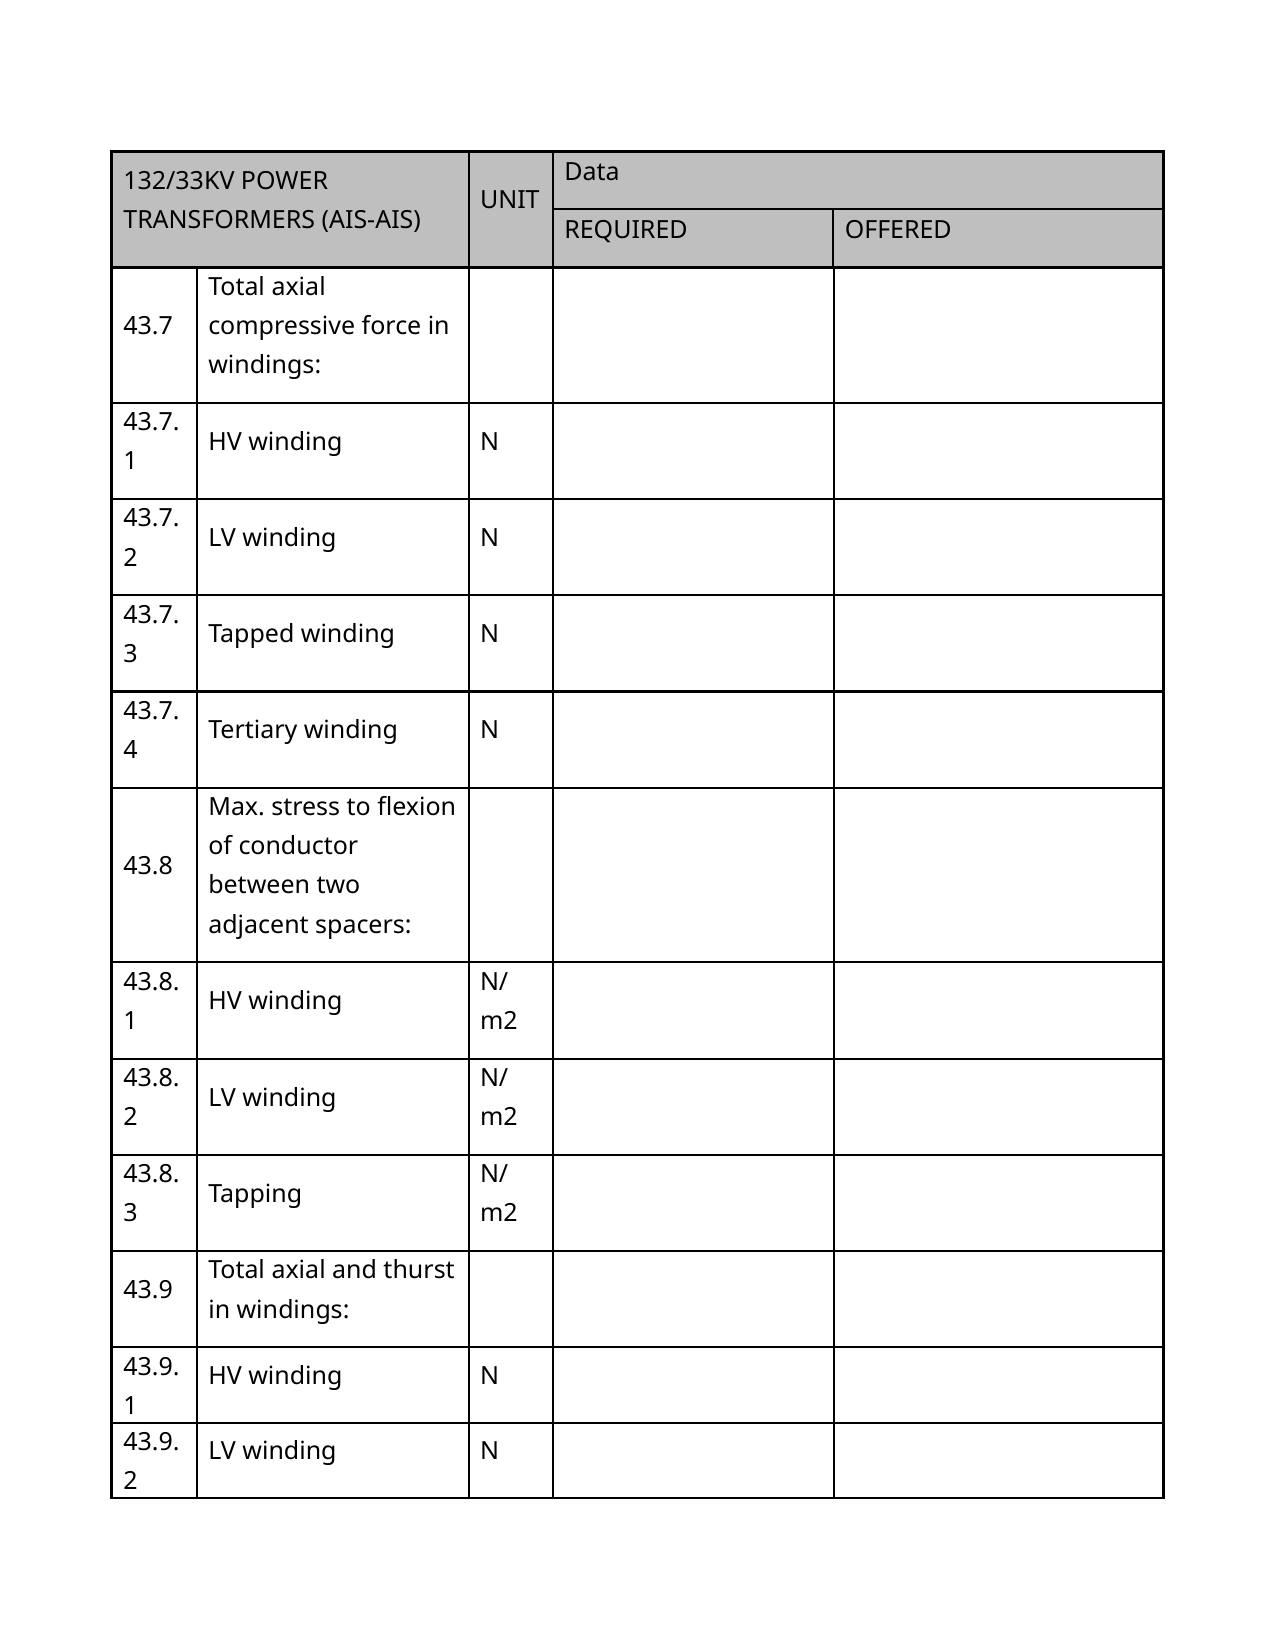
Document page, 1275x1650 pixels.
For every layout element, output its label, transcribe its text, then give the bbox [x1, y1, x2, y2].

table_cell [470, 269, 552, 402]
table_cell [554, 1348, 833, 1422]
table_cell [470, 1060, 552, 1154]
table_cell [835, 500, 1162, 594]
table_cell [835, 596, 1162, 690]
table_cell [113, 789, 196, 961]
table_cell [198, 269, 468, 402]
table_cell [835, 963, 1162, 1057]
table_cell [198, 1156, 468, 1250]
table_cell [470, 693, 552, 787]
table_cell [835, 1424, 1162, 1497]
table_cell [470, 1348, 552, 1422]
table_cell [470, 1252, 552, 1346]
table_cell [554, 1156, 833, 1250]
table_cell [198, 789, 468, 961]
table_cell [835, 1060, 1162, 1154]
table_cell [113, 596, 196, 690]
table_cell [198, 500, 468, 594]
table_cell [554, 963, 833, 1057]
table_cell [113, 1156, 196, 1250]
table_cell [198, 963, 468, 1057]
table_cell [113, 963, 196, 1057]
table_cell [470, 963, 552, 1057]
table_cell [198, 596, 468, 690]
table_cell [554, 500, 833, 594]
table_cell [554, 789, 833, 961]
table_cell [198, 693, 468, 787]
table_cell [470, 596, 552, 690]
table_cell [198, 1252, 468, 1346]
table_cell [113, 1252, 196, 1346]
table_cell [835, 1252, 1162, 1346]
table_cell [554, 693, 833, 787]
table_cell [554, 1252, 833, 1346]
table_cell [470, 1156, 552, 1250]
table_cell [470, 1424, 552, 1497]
table_header UNIT [470, 153, 552, 266]
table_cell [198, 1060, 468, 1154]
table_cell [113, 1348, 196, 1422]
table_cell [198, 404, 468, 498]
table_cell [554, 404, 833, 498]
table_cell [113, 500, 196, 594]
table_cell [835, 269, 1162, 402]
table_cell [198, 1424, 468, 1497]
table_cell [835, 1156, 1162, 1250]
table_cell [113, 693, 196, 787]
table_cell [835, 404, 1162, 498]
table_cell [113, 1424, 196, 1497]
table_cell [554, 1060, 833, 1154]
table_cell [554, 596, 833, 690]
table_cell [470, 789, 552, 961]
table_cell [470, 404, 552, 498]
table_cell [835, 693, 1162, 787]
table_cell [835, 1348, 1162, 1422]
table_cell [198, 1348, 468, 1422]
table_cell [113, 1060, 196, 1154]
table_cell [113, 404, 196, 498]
table_cell REQUIRED [554, 210, 832, 266]
table_cell OFFERED [834, 210, 1162, 266]
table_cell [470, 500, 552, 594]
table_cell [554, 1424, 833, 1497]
table_header Data [554, 153, 1162, 208]
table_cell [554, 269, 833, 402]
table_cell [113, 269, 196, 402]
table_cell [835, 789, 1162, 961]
table_header 132/33KV POWER TRANSFORMERS (AIS-AIS) [113, 153, 468, 266]
